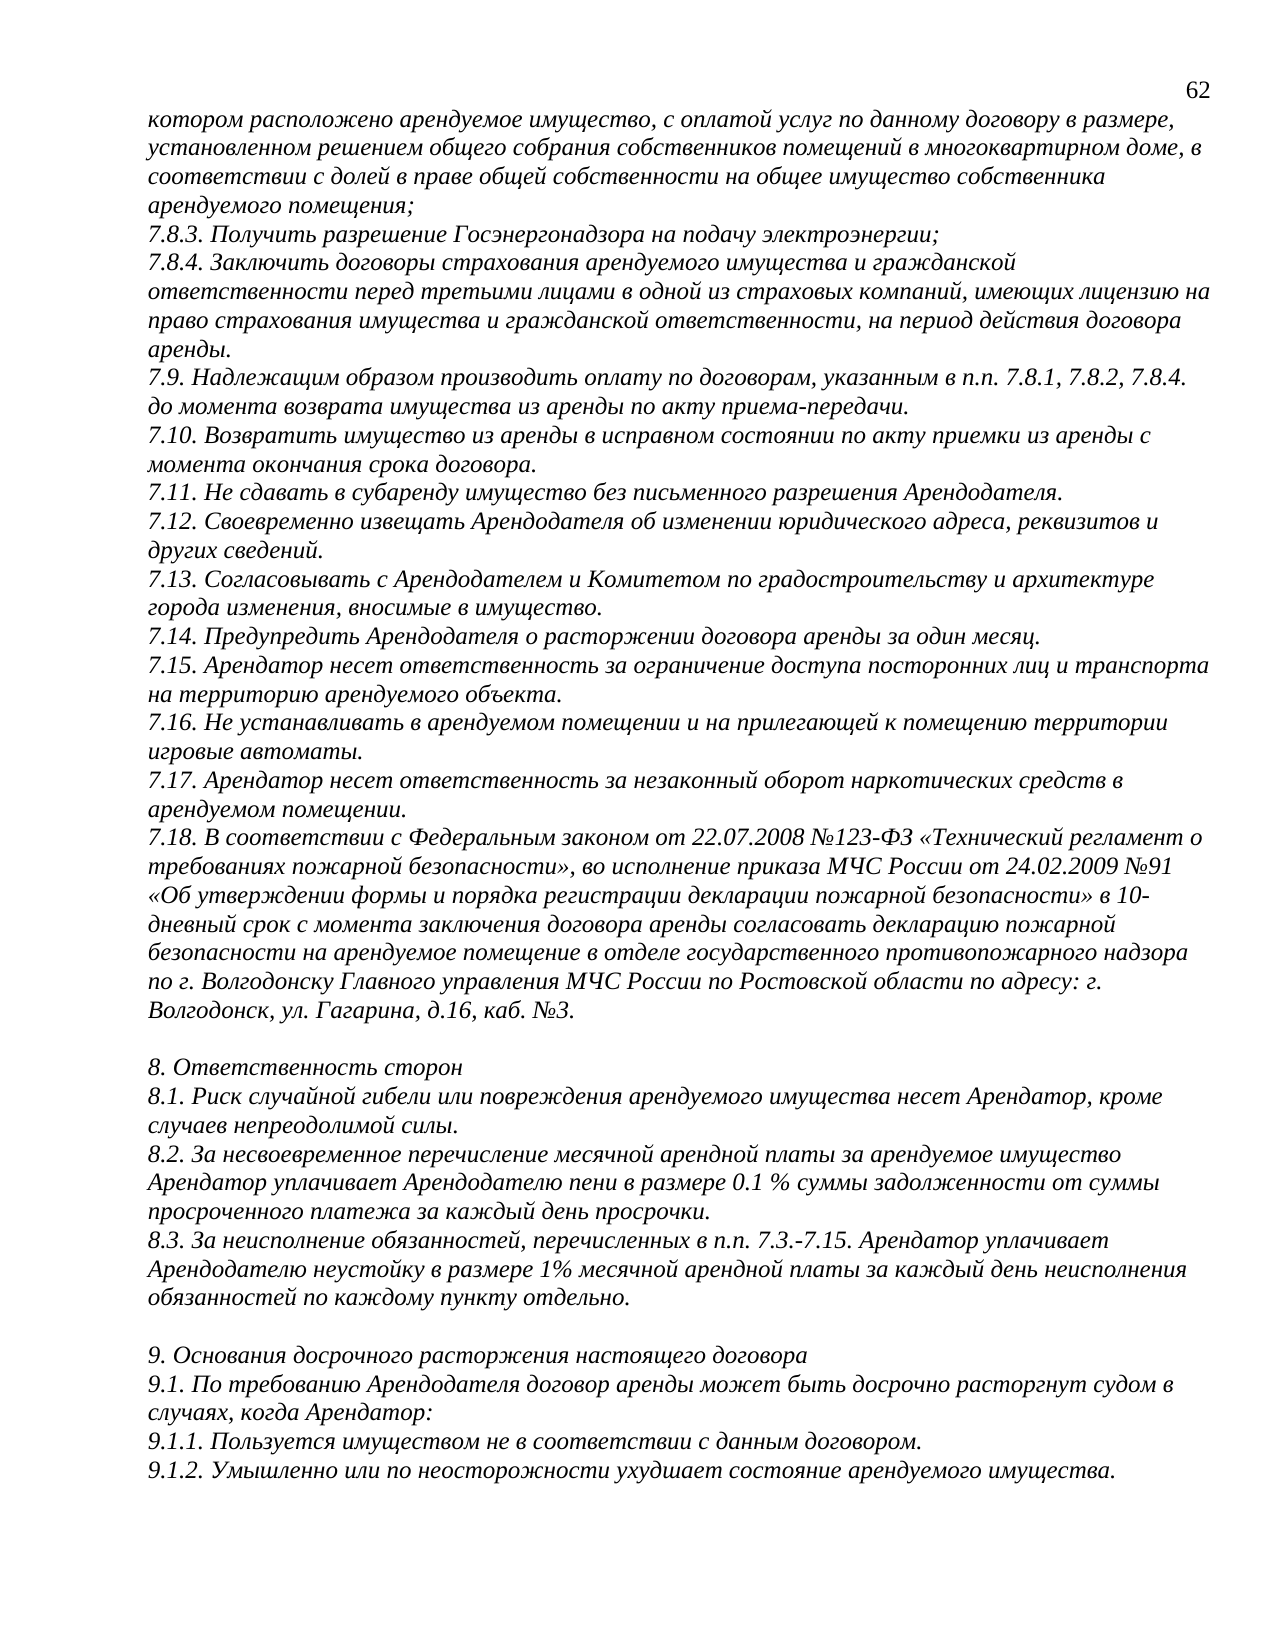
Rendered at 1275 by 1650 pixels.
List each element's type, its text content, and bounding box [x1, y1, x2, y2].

text 7.12. Своевременно извещать Арендодателя об изменении юридического адреса, реквизитов и других сведений. [148, 506, 1211, 564]
text 8.1. Риск случайной гибели или повреждения арендуемого имущества несет Арендатор, кроме случаев непреодолимой силы. [148, 1081, 1211, 1139]
text 7.13. Согласовывать с Арендодателем и Комитетом по градостроительству и архитектуре города изменения, вносимые в имущество. [148, 564, 1211, 621]
text 7.16. Не устанавливать в арендуемом помещении и на прилегающей к помещению территории игровые автоматы. [148, 707, 1211, 765]
text 9. Основания досрочного расторжения настоящего договора [148, 1340, 1211, 1369]
text 7.10. Возвратить имущество из аренды в исправном состоянии по акту приемки из аренды с момента окончания срока договора. [148, 420, 1211, 477]
text 7.15. Арендатор несет ответственность за ограничение доступа посторонних лиц и транспорта на территорию арендуемого объекта. [148, 650, 1211, 707]
text 7.8.4. Заключить договоры страхования арендуемого имущества и гражданской ответственности перед третьими лицами в одной из страховых компаний, имеющих лицензию на право страхования имущества и гражданской ответственности, на период действия договора аренды. [148, 247, 1211, 362]
text 9.1. По требованию Арендодателя договор аренды может быть досрочно расторгнут судом в случаях, когда Арендатор: [148, 1369, 1211, 1426]
text 8.3. За неисполнение обязанностей, перечисленных в п.п. 7.3.-7.15. Арендатор уплачивает Арендодателю неустойку в размере 1% месячной арендной платы за каждый день неисполнения обязанностей по каждому пункту отдельно. [148, 1225, 1211, 1311]
text 7.11. Не сдавать в субаренду имущество без письменного разрешения Арендодателя. [148, 477, 1211, 506]
text 8. Ответственность сторон [148, 1052, 1211, 1081]
text 7.17. Арендатор несет ответственность за незаконный оборот наркотических средств в арендуемом помещении. [148, 765, 1211, 822]
text 8.2. За несвоевременное перечисление месячной арендной платы за арендуемое имущество Арендатор уплачивает Арендодателю пени в размере 0.1 % суммы задолженности от суммы просроченного платежа за каждый день просрочки. [148, 1139, 1211, 1225]
text 7.18. В соответствии с Федеральным законом от 22.07.2008 №123-ФЗ «Технический регламент о требованиях пожарной безопасности», во исполнение приказа МЧС России от 24.02.2009 №91 «Об утверждении формы и порядка регистрации декларации пожарной безопасности» в 10-дневный срок с момента заключения договора аренды согласовать декларацию пожарной безопасности на арендуемое помещение в отделе государственного противопожарного надзора по г. Волгодонску Главного управления МЧС России по Ростовской области по адресу: г. Волгодонск, ул. Гагарина, д.16, каб. №3. [148, 822, 1211, 1024]
text 7.9. Надлежащим образом производить оплату по договорам, указанным в п.п. 7.8.1, 7.8.2, 7.8.4. до момента возврата имущества из аренды по акту приема-передачи. [148, 362, 1211, 420]
text 7.8.3. Получить разрешение Госэнергонадзора на подачу электроэнергии; [148, 219, 1211, 247]
text 9.1.2. Умышленно или по неосторожности ухудшает состояние арендуемого имущества. [148, 1455, 1211, 1484]
text 7.14. Предупредить Арендодателя о расторжении договора аренды за один месяц. [148, 621, 1211, 650]
text 9.1.1. Пользуется имуществом не в соответствии с данным договором. [148, 1426, 1211, 1455]
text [148, 104, 1211, 219]
